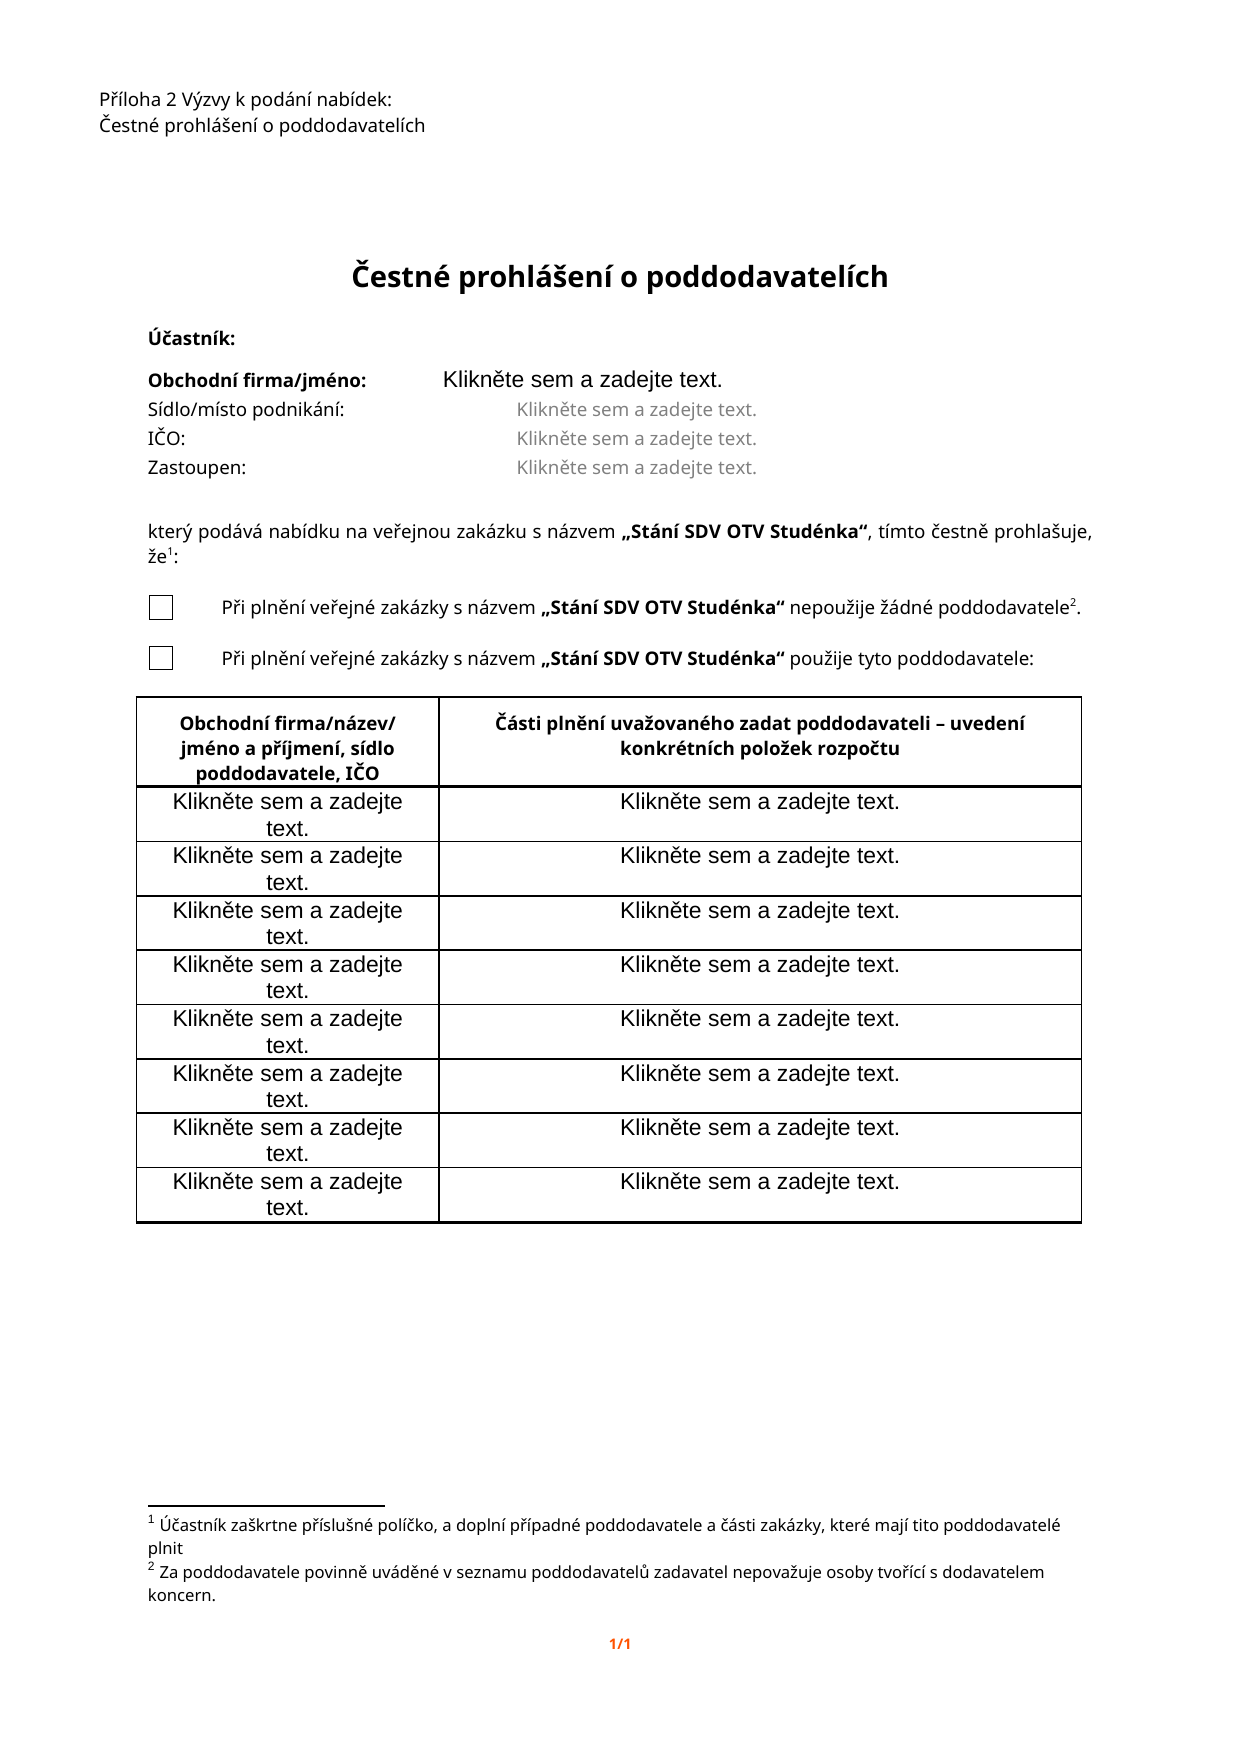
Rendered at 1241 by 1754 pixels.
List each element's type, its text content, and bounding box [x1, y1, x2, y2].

table_header Části plnění uvažovaného zadat poddodavateli – uvedení konkrétních položek rozpočtu [440, 698, 1081, 785]
table_header Obchodní firma/název/ jméno a příjmení, sídlo poddodavatele, IČO [137, 698, 438, 785]
text Sídlo/místo podnikání: [148, 393, 1093, 422]
text Účastník: [148, 321, 1093, 352]
text IČO: [148, 422, 1093, 451]
text Při plnění veřejné zakázky s názvem „Stání SDV OTV Studénka“ použije tyto poddodavatele: [148, 645, 1093, 670]
title Čestné prohlášení o poddodavatelích [148, 256, 1093, 296]
text Zastoupen: [148, 451, 1093, 480]
text Obchodní firma/jméno: [148, 364, 1093, 393]
text Při plnění veřejné zakázky s názvem „Stání SDV OTV Studénka“ nepoužije žádné poddodavatele. [148, 594, 1093, 620]
text který podává nabídku na veřejnou zakázku s názvem „Stání SDV OTV Studénka“, tímto čestně prohlašuje, že: [148, 518, 1093, 569]
